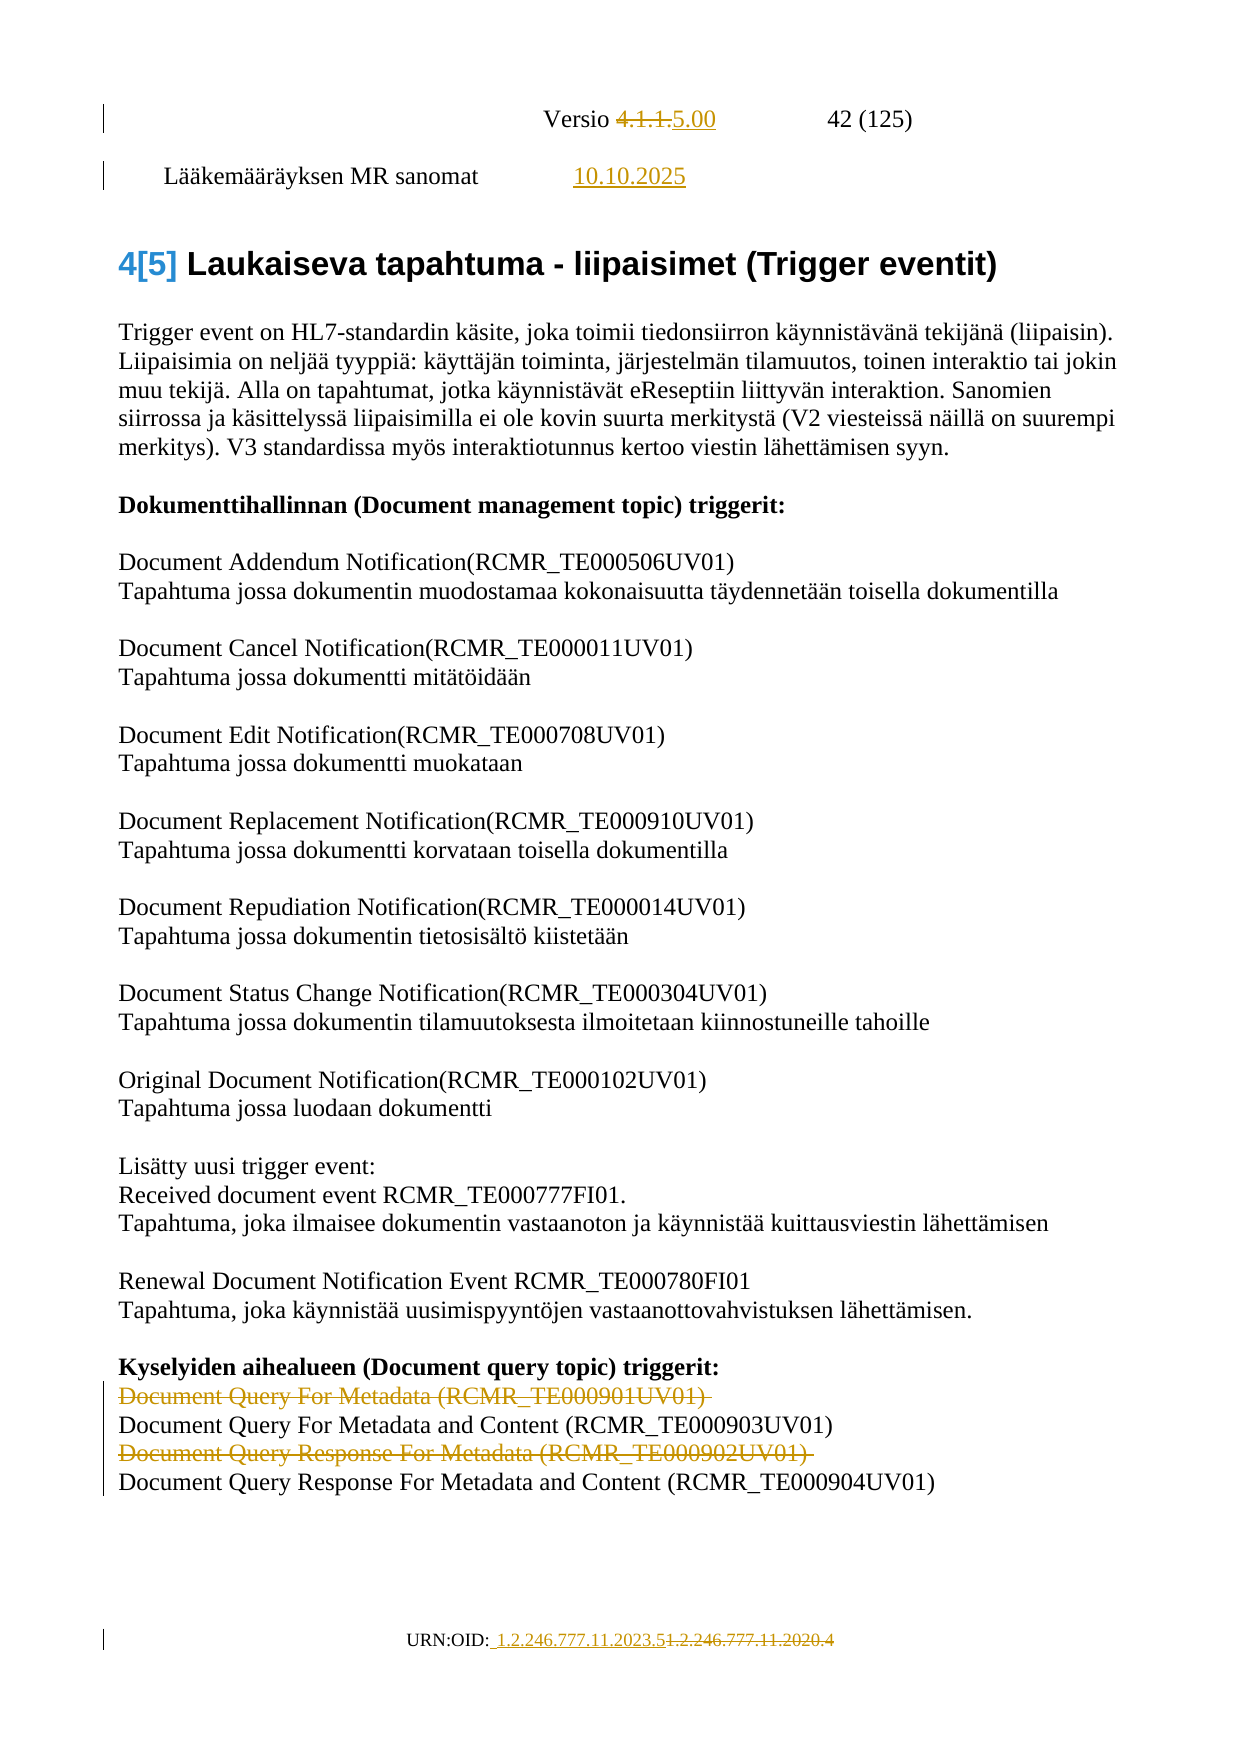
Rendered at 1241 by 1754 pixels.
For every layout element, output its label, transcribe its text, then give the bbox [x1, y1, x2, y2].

text Tapahtuma, joka käynnistää uusimispyyntöjen vastaanottovahvistuksen lähettämisen. [118, 1295, 1122, 1323]
text Kyselyiden aihealueen (Document query topic) triggerit: [118, 1352, 1122, 1381]
text Document Addendum Notification(RCMR_TE000506UV01) [118, 547, 1122, 576]
text Document Edit Notification(RCMR_TE000708UV01) [118, 720, 1122, 748]
text Tapahtuma jossa dokumentti mitätöidään [118, 662, 1122, 691]
text Document Query For Metadata and Content (RCMR_TE000903UV01) [118, 1410, 1122, 1438]
text Tapahtuma jossa dokumentin tietosisältö kiistetään [118, 921, 1122, 950]
text Document Replacement Notification(RCMR_TE000910UV01) [118, 806, 1122, 835]
text Tapahtuma, joka ilmaisee dokumentin vastaanoton ja käynnistää kuittausviestin lähettämisen [118, 1208, 1122, 1237]
text Tapahtuma jossa dokumentin muodostamaa kokonaisuutta täydennetään toisella dokumentilla [118, 576, 1122, 605]
text Original Document Notification(RCMR_TE000102UV01) [118, 1065, 1122, 1093]
text Tapahtuma jossa dokumentti korvataan toisella dokumentilla [118, 835, 1122, 863]
text Document Cancel Notification(RCMR_TE000011UV01) [118, 633, 1122, 662]
text Trigger event on HL7-standardin käsite, joka toimii tiedonsiirron käynnistävänä tekijänä (liipaisin). Liipaisimia on neljää tyyppiä: käyttäjän toiminta, järjestelmän tilamuutos, toinen interaktio tai jokin muu tekijä. Alla on tapahtumat, jotka käynnistävät eReseptiin liittyvän interaktion. Sanomien siirrossa ja käsittelyssä liipaisimilla ei ole kovin suurta merkitystä (V2 viesteissä näillä on suurempi merkitys). V3 standardissa myös interaktiotunnus kertoo viestin lähettämisen syyn. [118, 317, 1122, 461]
text Received document event RCMR_TE000777FI01. [118, 1180, 1122, 1208]
text Document Status Change Notification(RCMR_TE000304UV01) [118, 978, 1122, 1007]
subtitle Laukaiseva tapahtuma - liipaisimet (Trigger eventit) [118, 244, 1122, 282]
text Dokumenttihallinnan (Document management topic) triggerit: [118, 490, 1122, 518]
text Tapahtuma jossa dokumentti muokataan [118, 748, 1122, 777]
text Renewal Document Notification Event RCMR_TE000780FI01 [118, 1266, 1122, 1295]
text Document Repudiation Notification(RCMR_TE000014UV01) [118, 892, 1122, 921]
text Tapahtuma jossa dokumentin tilamuutoksesta ilmoitetaan kiinnostuneille tahoille [118, 1007, 1122, 1036]
text Lisätty uusi trigger event: [118, 1151, 1122, 1180]
text Tapahtuma jossa luodaan dokumentti [118, 1093, 1122, 1122]
text Document Query Response For Metadata and Content (RCMR_TE000904UV01) [118, 1467, 1122, 1496]
